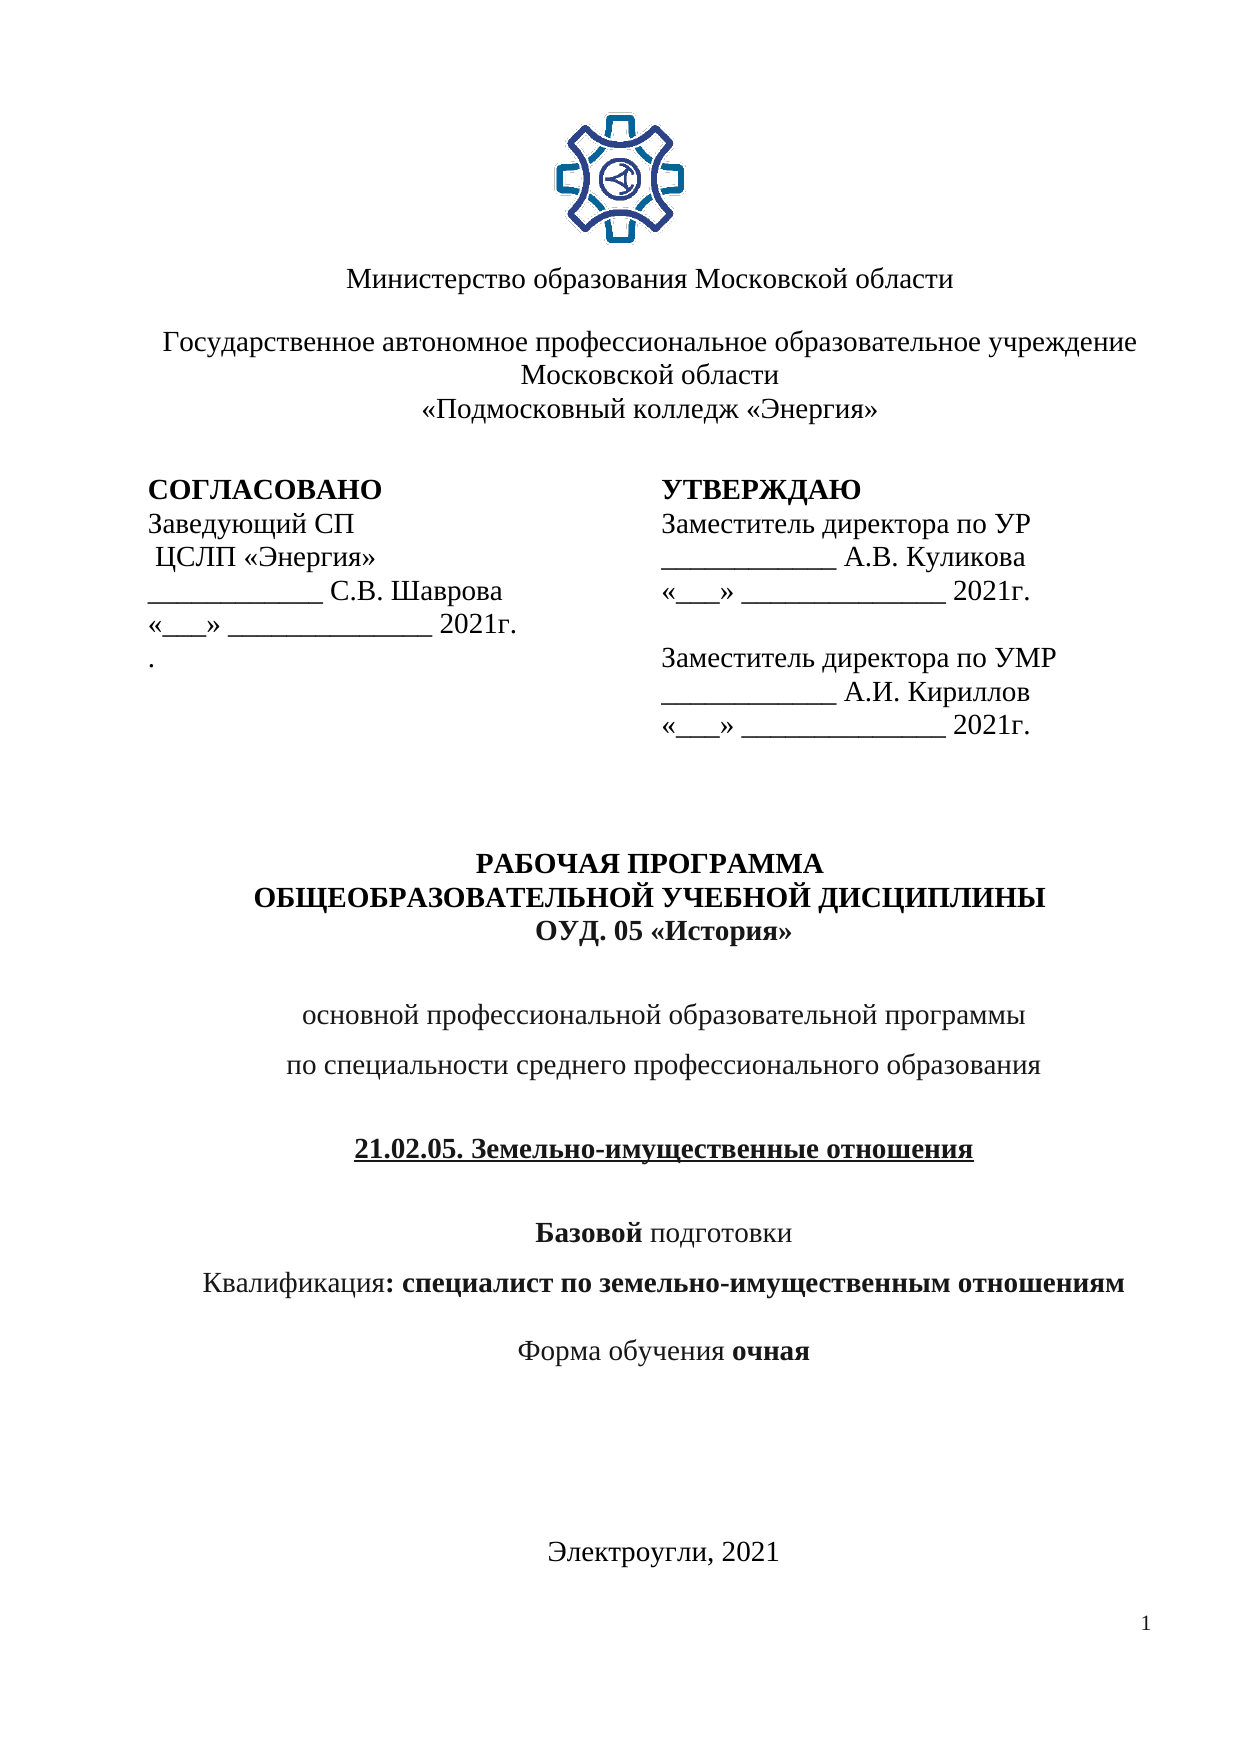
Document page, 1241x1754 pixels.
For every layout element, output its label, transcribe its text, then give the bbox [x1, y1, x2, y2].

picture [548, 106, 692, 251]
text по специальности среднего профессионального образования [148, 1047, 1151, 1081]
table_header СОГЛАСОВАНО Заведующий СП ЦСЛП «Энергия» ____________ С.В. Шаврова «___» ______________ 2021г. . [136, 473, 650, 774]
text ОБЩЕОБРАЗОВАТЕЛЬНОЙ УЧЕБНОЙ ДИСЦИПЛИНЫ [148, 880, 1152, 913]
text Министерство образования Московской области [148, 261, 1152, 295]
text Электроугли, 2021 [148, 1534, 1151, 1567]
text «Подмосковный колледж «Энергия» [148, 391, 1152, 424]
text ОУД. 05 «История» [148, 913, 1151, 947]
text 21.02.05. Земельно-имущественные отношения [148, 1131, 1151, 1165]
text Квалификация: специалист по земельно-имущественным отношениям [148, 1266, 1151, 1299]
table_header УТВЕРЖДАЮ Заместитель директора по УР ____________ А.В. Куликова «___» ______________ 2021г. Заместитель директора по УМР ____________ А.И. Кириллов «___» ______________ 2021г. [650, 473, 1163, 774]
text Базовой подготовки [148, 1215, 1151, 1249]
text Форма обучения очная [148, 1333, 1151, 1366]
text РАБОЧАЯ ПРОГРАММА [148, 846, 1152, 880]
text основной профессиональной образовательной программы [148, 997, 1151, 1031]
text Государственное автономное профессиональное образовательное учреждение Московской области [148, 324, 1152, 391]
